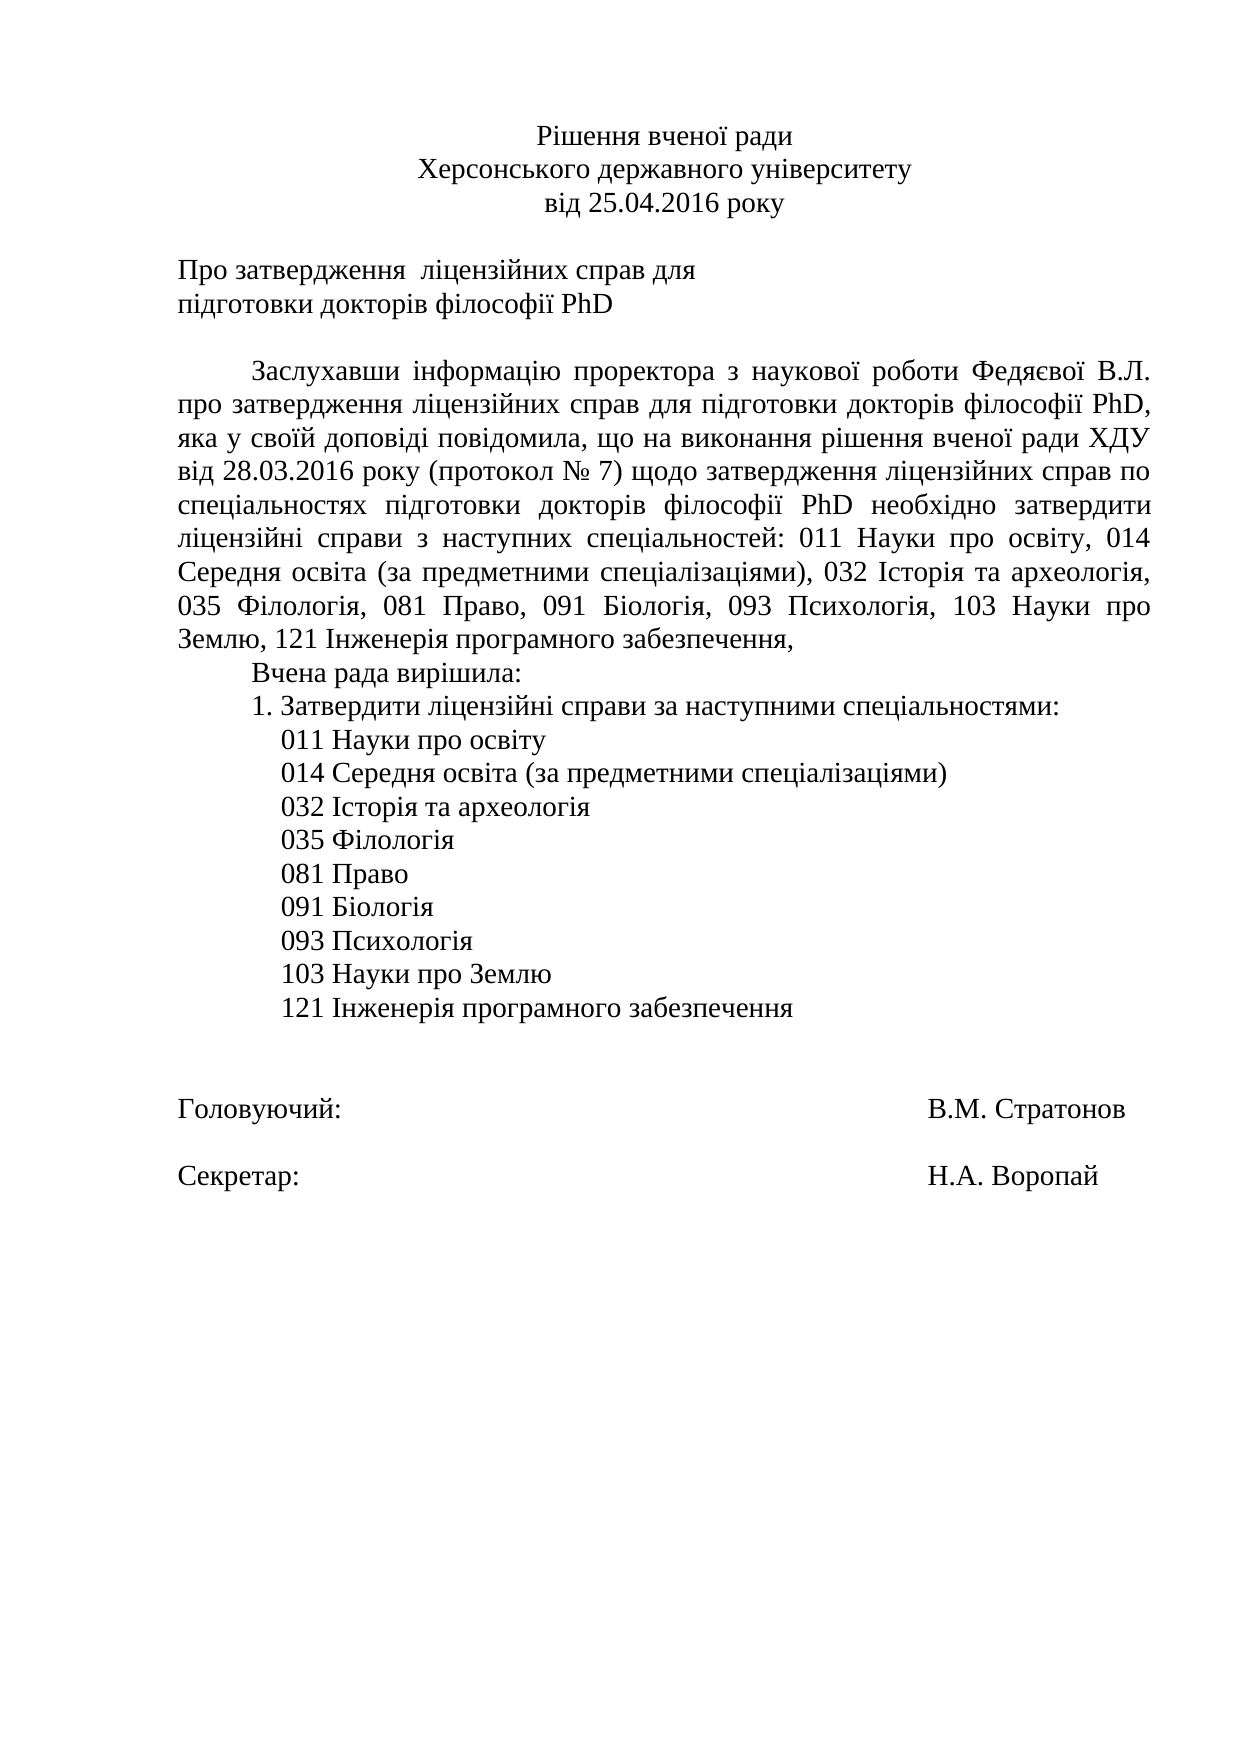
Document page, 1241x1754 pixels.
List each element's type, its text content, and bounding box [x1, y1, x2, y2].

text 093 Психологія [177, 923, 1152, 957]
text 121 Інженерія програмного забезпечення [177, 990, 1152, 1024]
text Головуючий: В.М. Стратонов [177, 1091, 1152, 1124]
text 011 Науки про освіту [177, 722, 1152, 755]
text 035 Філологія [177, 822, 1152, 856]
text Секретар: Н.А. Воропай [177, 1158, 1152, 1191]
text 103 Науки про Землю [177, 957, 1152, 990]
text Заслухавши інформацію проректора з наукової роботи Федяєвої В.Л. про затвердження ліцензійних справ для підготовки докторів філософії PhD, яка у своїй доповіді повідомила, що на виконання рішення вченої ради ХДУ від 28.03.2016 року (протокол № 7) щодо затвердження ліцензійних справ по спеціальностях підготовки докторів філософії PhD необхідно затвердити ліцензійні справи з наступних спеціальностей: 011 Науки про освіту, 014 Середня освіта (за предметними спеціалізаціями), 032 Історія та археологія, 035 Філологія, 081 Право, 091 Біологія, 093 Психологія, 103 Науки про Землю, 121 Інженерія програмного забезпечення, [177, 353, 1152, 655]
text 091 Біологія [177, 889, 1152, 923]
text 014 Середня освіта (за предметними спеціалізаціями) [177, 755, 1152, 789]
subtitle Херсонського державного університету [177, 152, 1152, 185]
text 081 Право [177, 856, 1152, 889]
text від 25.04.2016 року [177, 185, 1152, 219]
text Про затвердження ліцензійних справ для [177, 252, 1152, 286]
text 032 Історія та археологія [177, 789, 1152, 822]
text 1. Затвердити ліцензійні справи за наступними спеціальностями: [177, 688, 1152, 722]
text підготовки докторів філософії PhD [177, 286, 1152, 319]
text Вчена рада вирішила: [177, 655, 1152, 688]
subtitle Рішення вченої ради [177, 118, 1152, 152]
